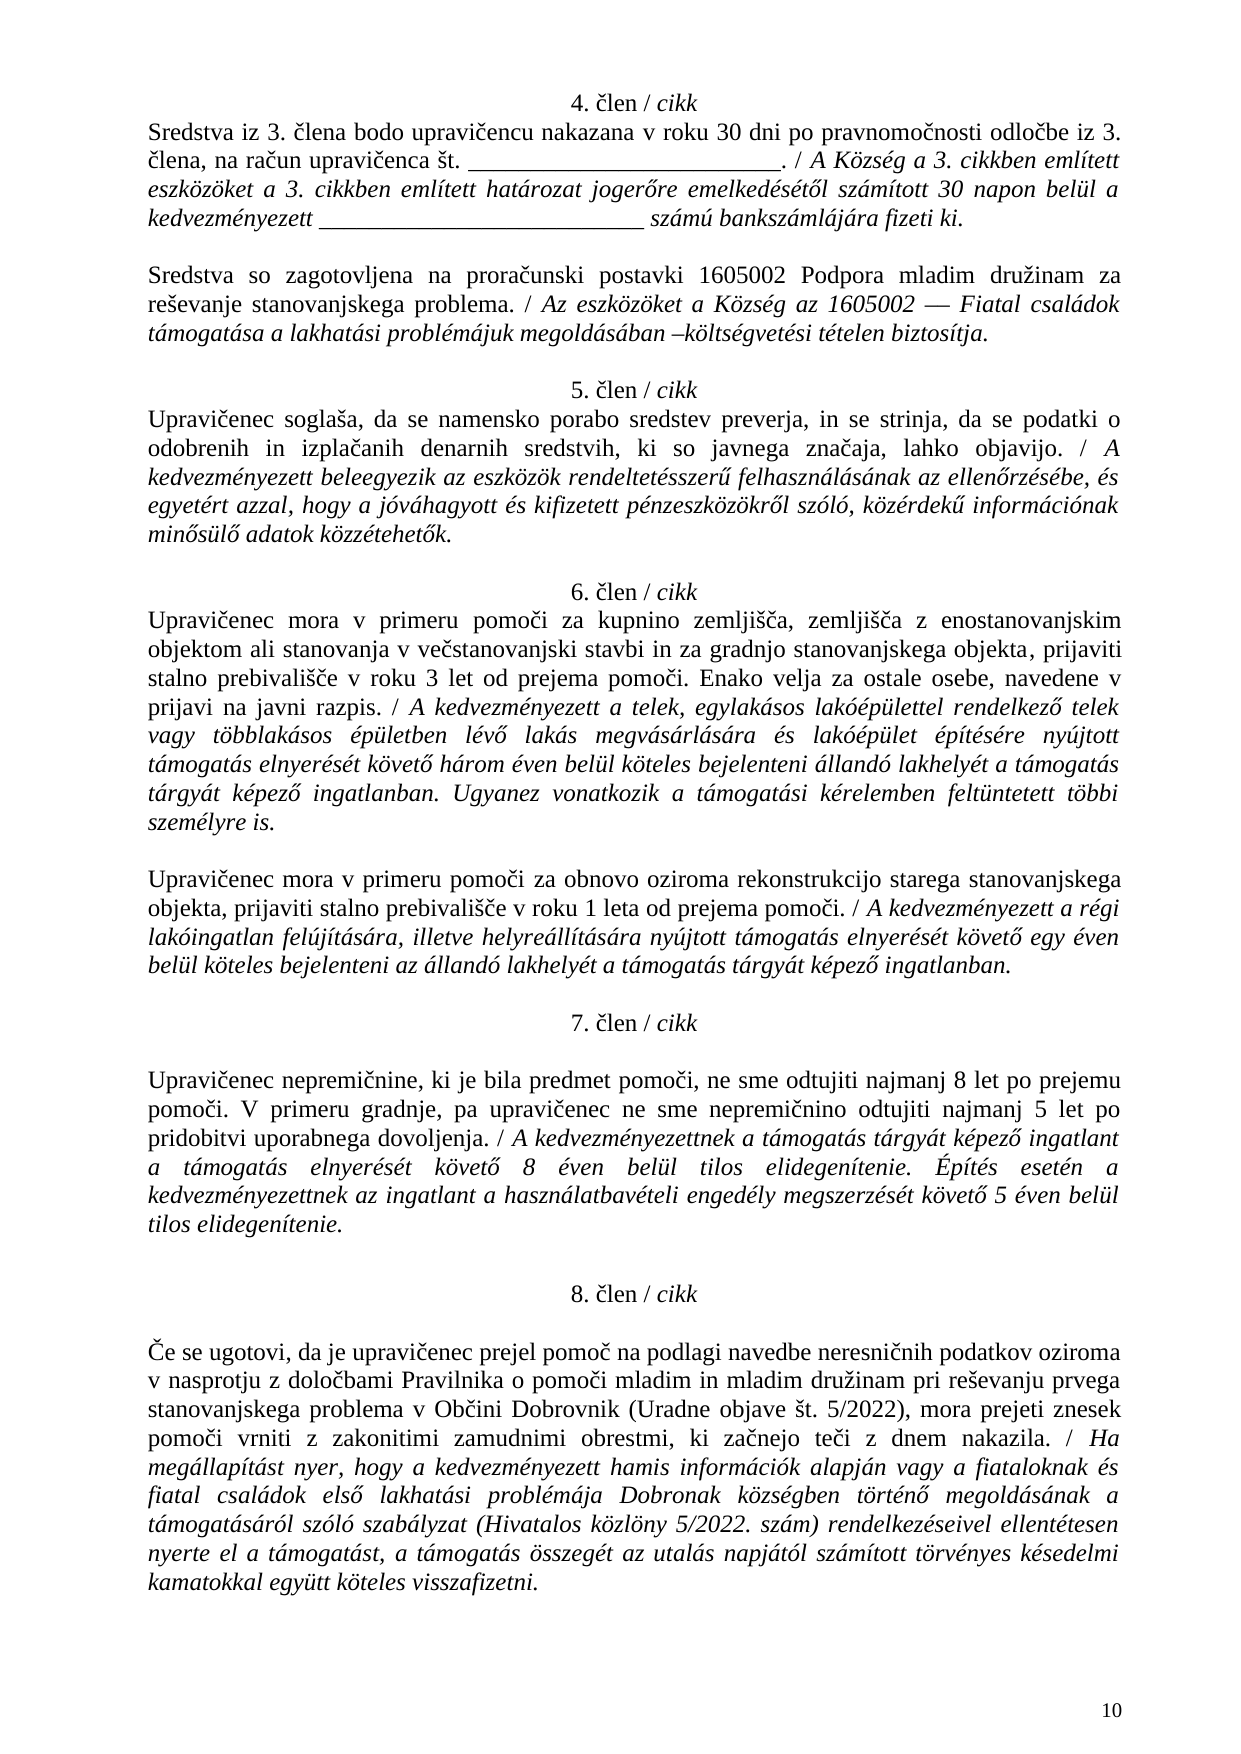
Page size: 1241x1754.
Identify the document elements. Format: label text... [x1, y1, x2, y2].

text 7. člen / cikk [148, 1008, 1122, 1037]
text 4. člen / cikk [148, 88, 1122, 117]
text Upravičenec mora v primeru pomoči za kupnino zemljišča, zemljišča z enostanovanjskim objektom ali stanovanja v večstanovanjski stavbi in za gradnjo stanovanjskega objekta, prijaviti stalno prebivališče v roku 3 let od prejema pomoči. Enako velja za ostale osebe, navedene v prijavi na javni razpis. / A kedvezményezett a telek, egylakásos lakóépülettel rendelkező telek vagy többlakásos épületben lévő lakás megvásárlására és lakóépület építésére nyújtott támogatás elnyerését követő három éven belül köteles bejelenteni állandó lakhelyét a támogatás tárgyát képező ingatlanban. Ugyanez vonatkozik a támogatási kérelemben feltüntetett többi személyre is. [148, 605, 1122, 835]
text Upravičenec soglaša, da se namensko porabo sredstev preverja, in se strinja, da se podatki o odobrenih in izplačanih denarnih sredstvih, ki so javnega značaja, lahko objavijo. / A kedvezményezett beleegyezik az eszközök rendeltetésszerű felhasználásának az ellenőrzésébe, és egyetért azzal, hogy a jóváhagyott és kifizetett pénzeszközökről szóló, közérdekű információnak minősülő adatok közzétehetők. [148, 404, 1122, 548]
text 5. člen / cikk [148, 375, 1122, 404]
text Sredstva so zagotovljena na proračunski postavki 1605002 Podpora mladim družinam za reševanje stanovanjskega problema. / Az eszközöket a Község az 1605002 –– Fiatal családok támogatása a lakhatási problémájuk megoldásában –költségvetési tételen biztosítja. [148, 260, 1122, 347]
text 8. člen / cikk [148, 1279, 1122, 1308]
text 6. člen / cikk [148, 577, 1122, 605]
text Upravičenec nepremičnine, ki je bila predmet pomoči, ne sme odtujiti najmanj 8 let po prejemu pomoči. V primeru gradnje, pa upravičenec ne sme nepremičnino odtujiti najmanj 5 let po pridobitvi uporabnega dovoljenja. / A kedvezményezettnek a támogatás tárgyát képező ingatlant a támogatás elnyerését követő 8 éven belül tilos elidegenítenie. Építés esetén a kedvezményezettnek az ingatlant a használatbavételi engedély megszerzését követő 5 éven belül tilos elidegenítenie. [148, 1065, 1122, 1238]
text Upravičenec mora v primeru pomoči za obnovo oziroma rekonstrukcijo starega stanovanjskega objekta, prijaviti stalno prebivališče v roku 1 leta od prejema pomoči. / A kedvezményezett a régi lakóingatlan felújítására, illetve helyreállítására nyújtott támogatás elnyerését követő egy éven belül köteles bejelenteni az állandó lakhelyét a támogatás tárgyát képező ingatlanban. [148, 864, 1122, 979]
text Če se ugotovi, da je upravičenec prejel pomoč na podlagi navedbe neresničnih podatkov oziroma v nasprotju z določbami Pravilnika o pomoči mladim in mladim družinam pri reševanju prvega stanovanjskega problema v Občini Dobrovnik (Uradne objave št. 5/2022), mora prejeti znesek pomoči vrniti z zakonitimi zamudnimi obrestmi, ki začnejo teči z dnem nakazila. / Ha megállapítást nyer, hogy a kedvezményezett hamis információk alapján vagy a fiataloknak és fiatal családok első lakhatási problémája Dobronak községben történő megoldásának a támogatásáról szóló szabályzat (Hivatalos közlöny 5/2022. szám) rendelkezéseivel ellentétesen nyerte el a támogatást, a támogatás összegét az utalás napjától számított törvényes késedelmi kamatokkal együtt köteles visszafizetni. [148, 1337, 1122, 1595]
text Sredstva iz 3. člena bodo upravičencu nakazana v roku 30 dni po pravnomočnosti odločbe iz 3. člena, na račun upravičenca št. _________________________. / A Község a 3. cikkben említett eszközöket a 3. cikkben említett határozat jogerőre emelkedésétől számított 30 napon belül a kedvezményezett __________________________ számú bankszámlájára fizeti ki. [148, 117, 1122, 232]
